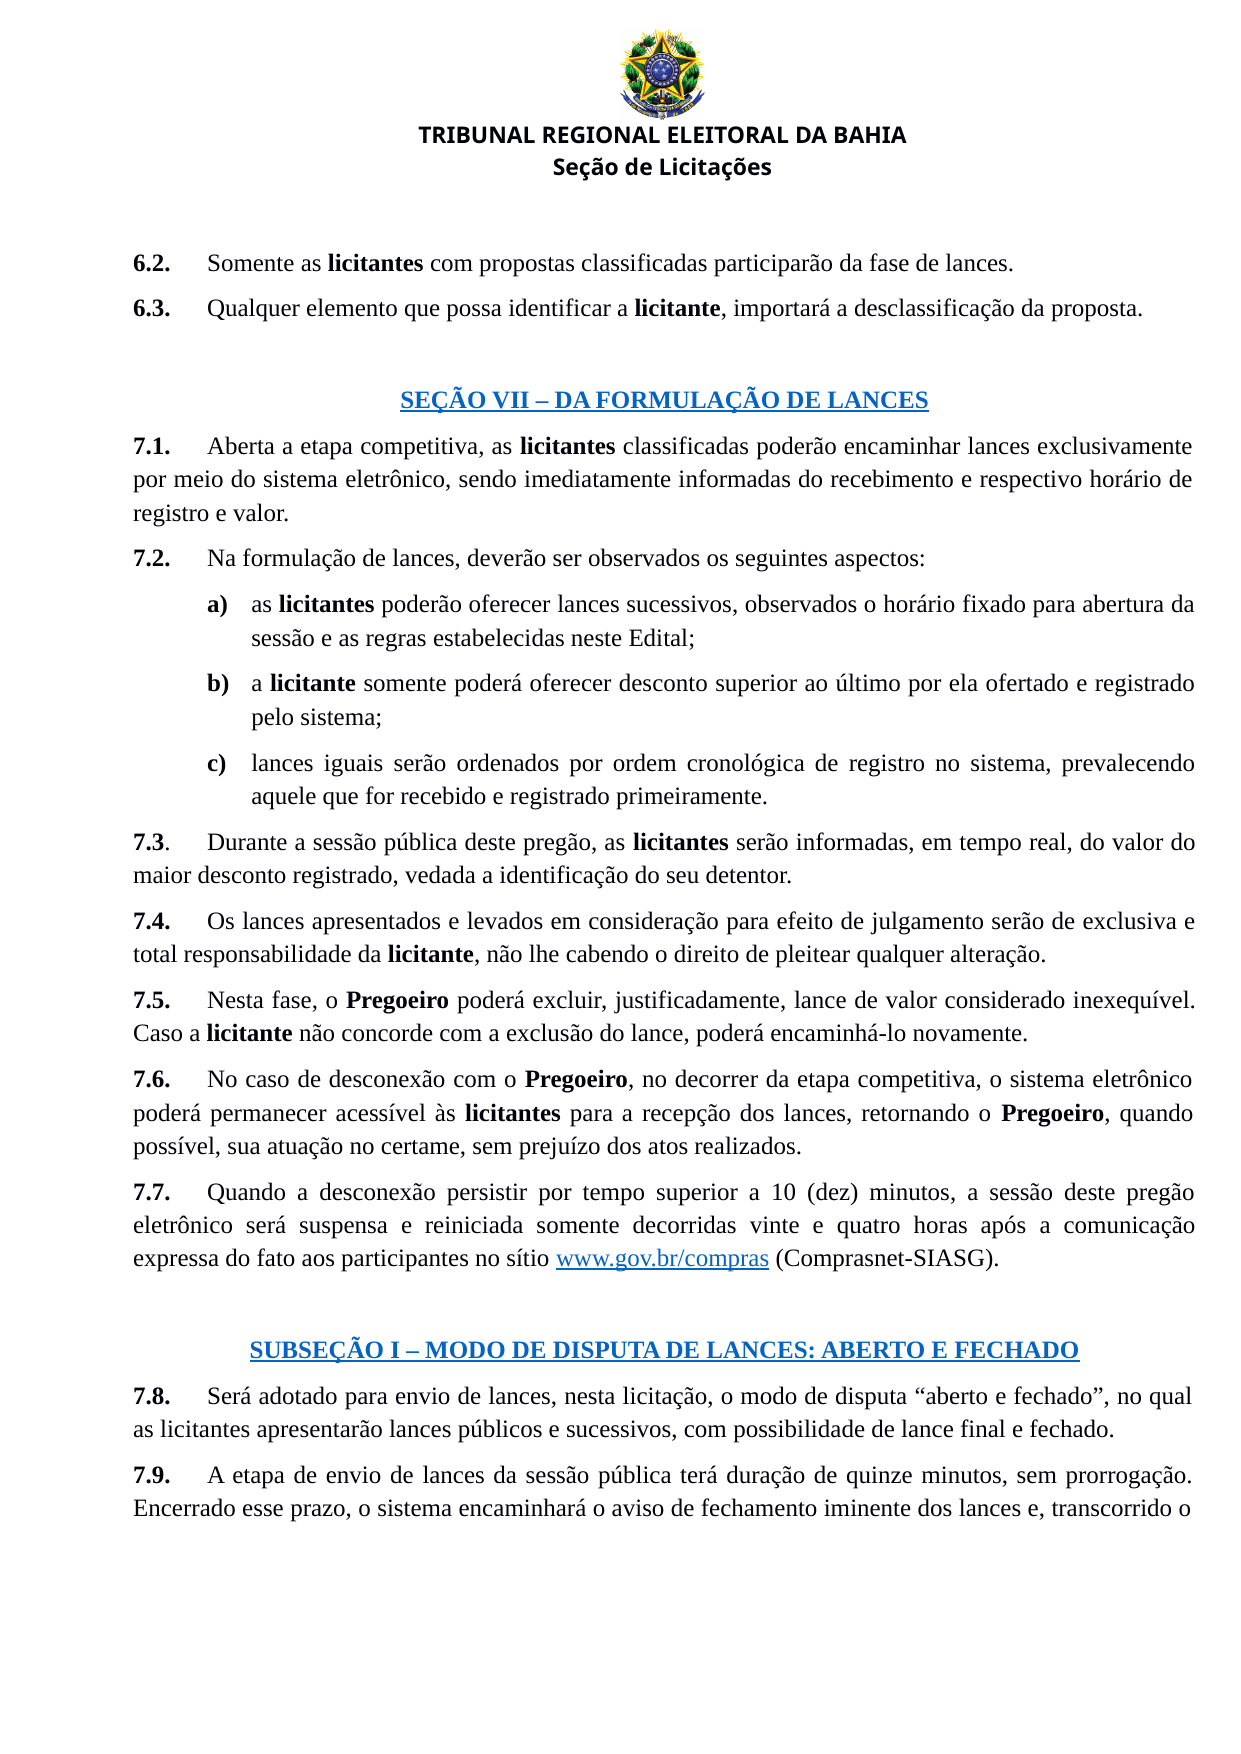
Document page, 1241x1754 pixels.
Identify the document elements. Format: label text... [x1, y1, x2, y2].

text 6.2. Somente as licitantes com propostas classificadas participarão da fase de lances. [133, 244, 1196, 278]
text 7.8. Será adotado para envio de lances, nesta licitação, o modo de disputa “aberto e fechado”, no qual as licitantes apresentarão lances públicos e sucessivos, com possibilidade de lance final e fechado. [133, 1378, 1193, 1444]
list lances iguais serão ordenados por ordem cronológica de registro no sistema, prevalecendo aquele que for recebido e registrado primeiramente. [207, 744, 1196, 811]
text 7.3. Durante a sessão pública deste pregão, as licitantes serão informadas, em tempo real, do valor do maior desconto registrado, vedada a identificação do seu detentor. [133, 823, 1196, 890]
text 6.3. Qualquer elemento que possa identificar a licitante, importará a desclassificação da proposta. [133, 290, 1193, 323]
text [133, 1457, 1193, 1523]
text 7.5. Nesta fase, o Pregoeiro poderá excluir, justificadamente, lance de valor considerado inexequível. Caso a licitante não concorde com a exclusão do lance, poderá encaminhá-lo novamente. [133, 982, 1196, 1048]
text SUBSEÇÃO I – MODO DE DISPUTA DE LANCES: ABERTO E FECHADO [133, 1332, 1196, 1365]
list as licitantes poderão oferecer lances sucessivos, observados o horário fixado para abertura da sessão e as regras estabelecidas neste Edital; [207, 586, 1196, 653]
text 7.7. Quando a desconexão persistir por tempo superior a 10 (dez) minutos, a sessão deste pregão eletrônico será suspensa e reiniciada somente decorridas vinte e quatro horas após a comunicação expressa do fato aos participantes no sítio www.gov.br/compras (Comprasnet-SIASG). [133, 1173, 1196, 1273]
text 7.4. Os lances apresentados e levados em consideração para efeito de julgamento serão de exclusiva e total responsabilidade da licitante, não lhe cabendo o direito de pleitear qualquer alteração. [133, 903, 1196, 969]
text 7.1. Aberta a etapa competitiva, as licitantes classificadas poderão encaminhar lances exclusivamente por meio do sistema eletrônico, sendo imediatamente informadas do recebimento e respectivo horário de registro e valor. [133, 428, 1193, 528]
text 7.6. No caso de desconexão com o Pregoeiro, no decorrer da etapa competitiva, o sistema eletrônico poderá permanecer acessível às licitantes para a recepção dos lances, retornando o Pregoeiro, quando possível, sua atuação no certame, sem prejuízo dos atos realizados. [133, 1061, 1193, 1161]
list a licitante somente poderá oferecer desconto superior ao último por ela ofertado e registrado pelo sistema; [207, 665, 1196, 732]
text SEÇÃO VII – DA FORMULAÇÃO DE LANCES [133, 382, 1196, 415]
text 7.2. Na formulação de lances, deverão ser observados os seguintes aspectos: [133, 540, 1193, 573]
